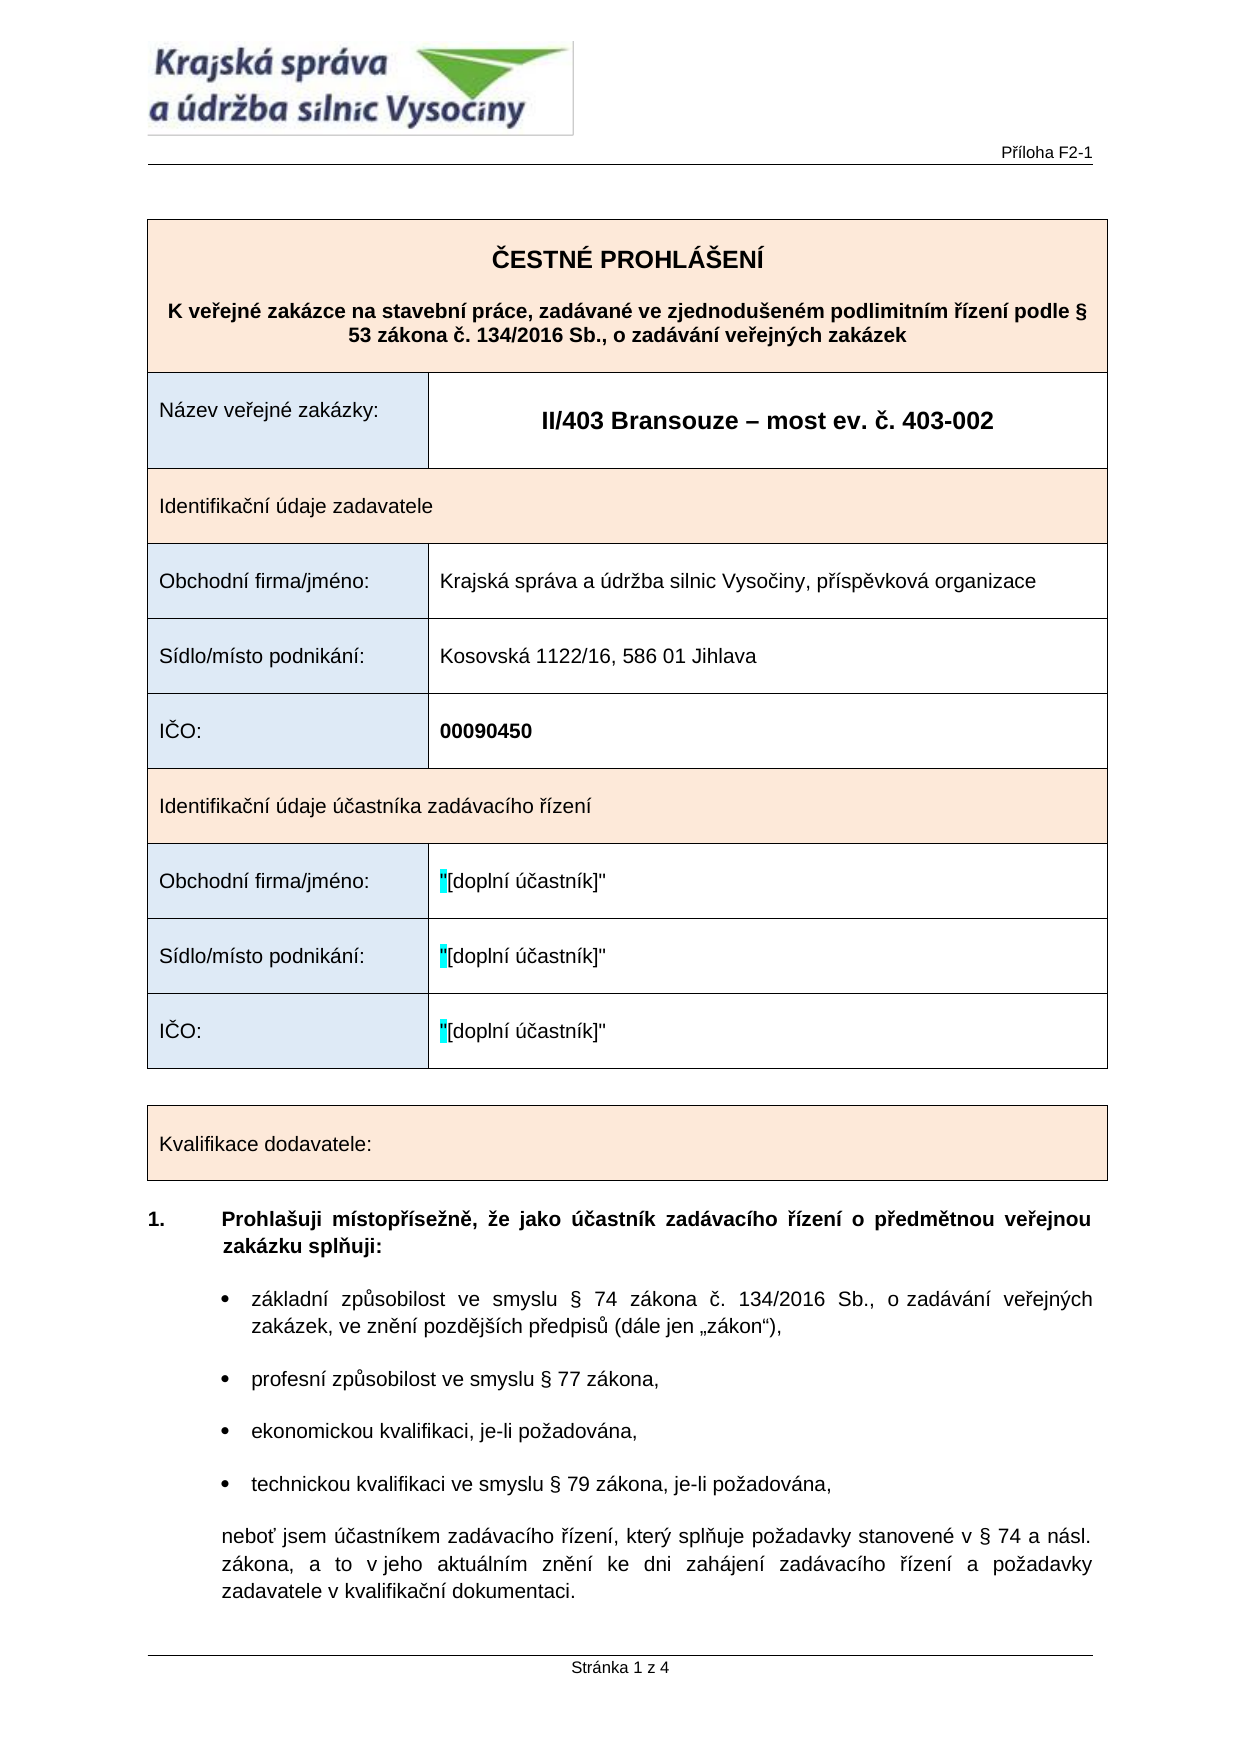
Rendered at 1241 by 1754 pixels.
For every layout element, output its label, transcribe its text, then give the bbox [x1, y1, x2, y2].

list ekonomickou kvalifikaci, je-li požadována, [221, 1419, 1093, 1443]
table_cell Sídlo/místo podnikání: [148, 619, 428, 693]
picture [147, 41, 574, 137]
table_cell Obchodní firma/jméno: [148, 544, 428, 618]
list základní způsobilost ve smyslu § 74 zákona č. 134/2016 Sb., o zadávání veřejných zakázek, ve znění pozdějších předpisů (dále jen „zákon“), [221, 1286, 1093, 1338]
table_header ČESTNÉ PROHLÁŠENÍ K veřejné zakázce na stavební práce, zadávané ve zjednodušeném podlimitním řízení podle § 53 zákona č. 134/2016 Sb., o zadávání veřejných zakázek [148, 220, 1107, 372]
table_cell 00090450 [429, 694, 1107, 768]
list Prohlašuji místopřísežně, že jako účastník zadávacího řízení o předmětnou veřejnou zakázku splňuji: [148, 1206, 1093, 1258]
table_cell [429, 844, 1107, 918]
table_cell IČO: [148, 694, 428, 768]
table_cell Krajská správa a údržba silnic Vysočiny, příspěvková organizace [429, 544, 1107, 618]
table_cell Sídlo/místo podnikání: [148, 919, 428, 993]
table_cell Kosovská 1122/16, 586 01 Jihlava [429, 619, 1107, 693]
table_cell IČO: [148, 994, 428, 1068]
table_cell Identifikační údaje účastníka zadávacího řízení [148, 769, 1107, 843]
list neboť jsem účastníkem zadávacího řízení, který splňuje požadavky stanovené v § 74 a násl. zákona, a to v jeho aktuálním znění ke dni zahájení zadávacího řízení a požadavky zadavatele v kvalifikační dokumentaci. [221, 1524, 1093, 1603]
list profesní způsobilost ve smyslu § 77 zákona, [221, 1367, 1093, 1391]
list technickou kvalifikaci ve smyslu § 79 zákona, je-li požadována, [221, 1472, 1093, 1496]
table_cell [429, 919, 1107, 993]
table_cell Obchodní firma/jméno: [148, 844, 428, 918]
table_cell II/403 Bransouze – most ev. č. 403-002 [429, 373, 1107, 468]
table_cell Identifikační údaje zadavatele [148, 469, 1107, 543]
table_cell Název veřejné zakázky: [148, 373, 428, 468]
table_cell [429, 994, 1107, 1068]
table_header Kvalifikace dodavatele: [148, 1106, 1107, 1180]
